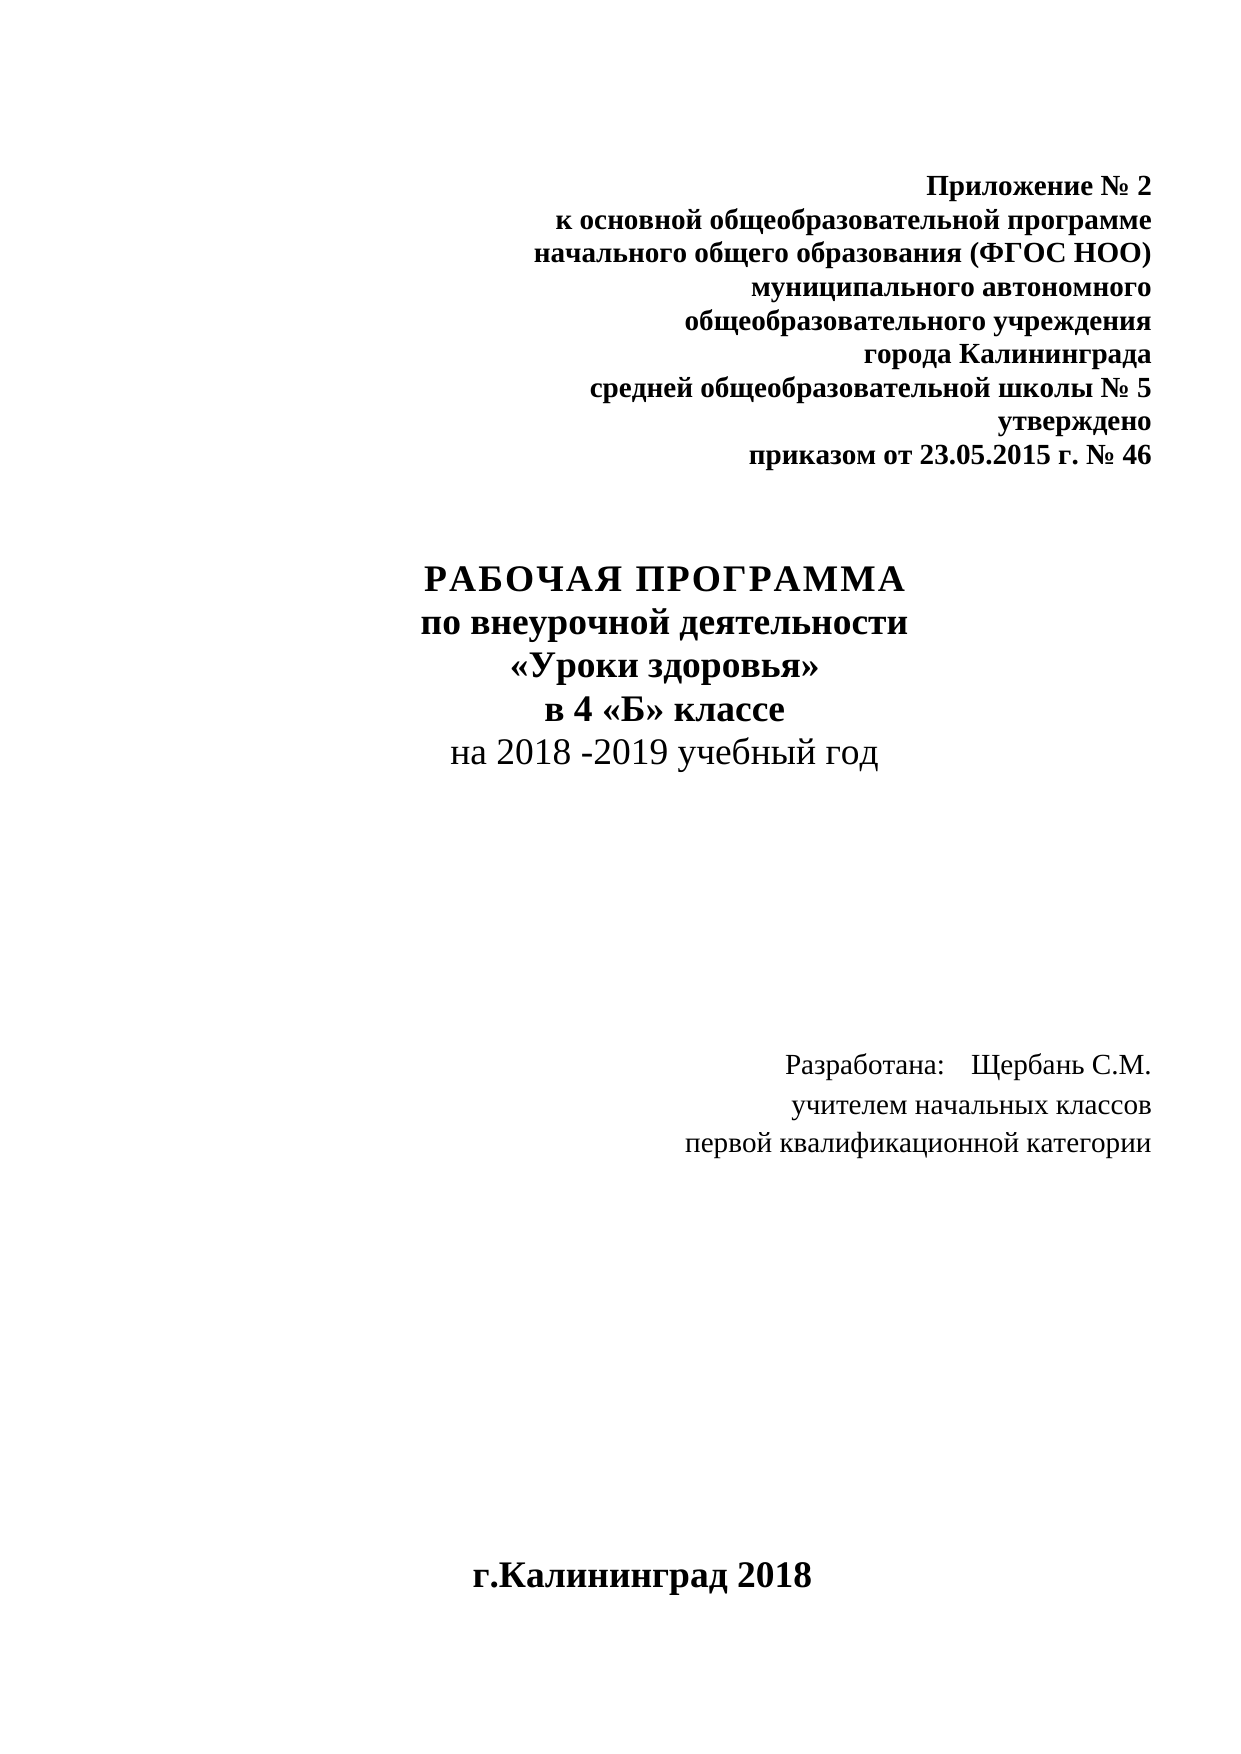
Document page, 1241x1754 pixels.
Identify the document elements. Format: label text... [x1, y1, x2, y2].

text в 4 «Б» классе [177, 686, 1152, 729]
text по внеурочной деятельности [177, 600, 1152, 643]
text учителем начальных классов [177, 1087, 1152, 1120]
text утверждено [177, 403, 1152, 437]
text Приложение № 2 [177, 168, 1152, 202]
text муниципального автономного [177, 269, 1152, 303]
text РАБОЧАЯ ПРОГРАММА [177, 557, 1152, 600]
text приказом от 23.05.2015 г. № 46 [177, 437, 1152, 470]
text начального общего образования (ФГОС НОО) [177, 236, 1152, 269]
text на 2018 -2019 учебный год [177, 729, 1152, 772]
text к основной общеобразовательной программе [177, 202, 1152, 236]
text Разработана: Щербань С.М. [177, 1047, 1152, 1080]
text общеобразовательного учреждения [177, 303, 1152, 336]
text г.Калининград 2018 [398, 1552, 1152, 1595]
text первой квалификационной категории [177, 1125, 1152, 1159]
text средней общеобразовательной школы № 5 [177, 370, 1152, 403]
text города Калининграда [177, 336, 1152, 370]
text «Уроки здоровья» [177, 643, 1152, 686]
